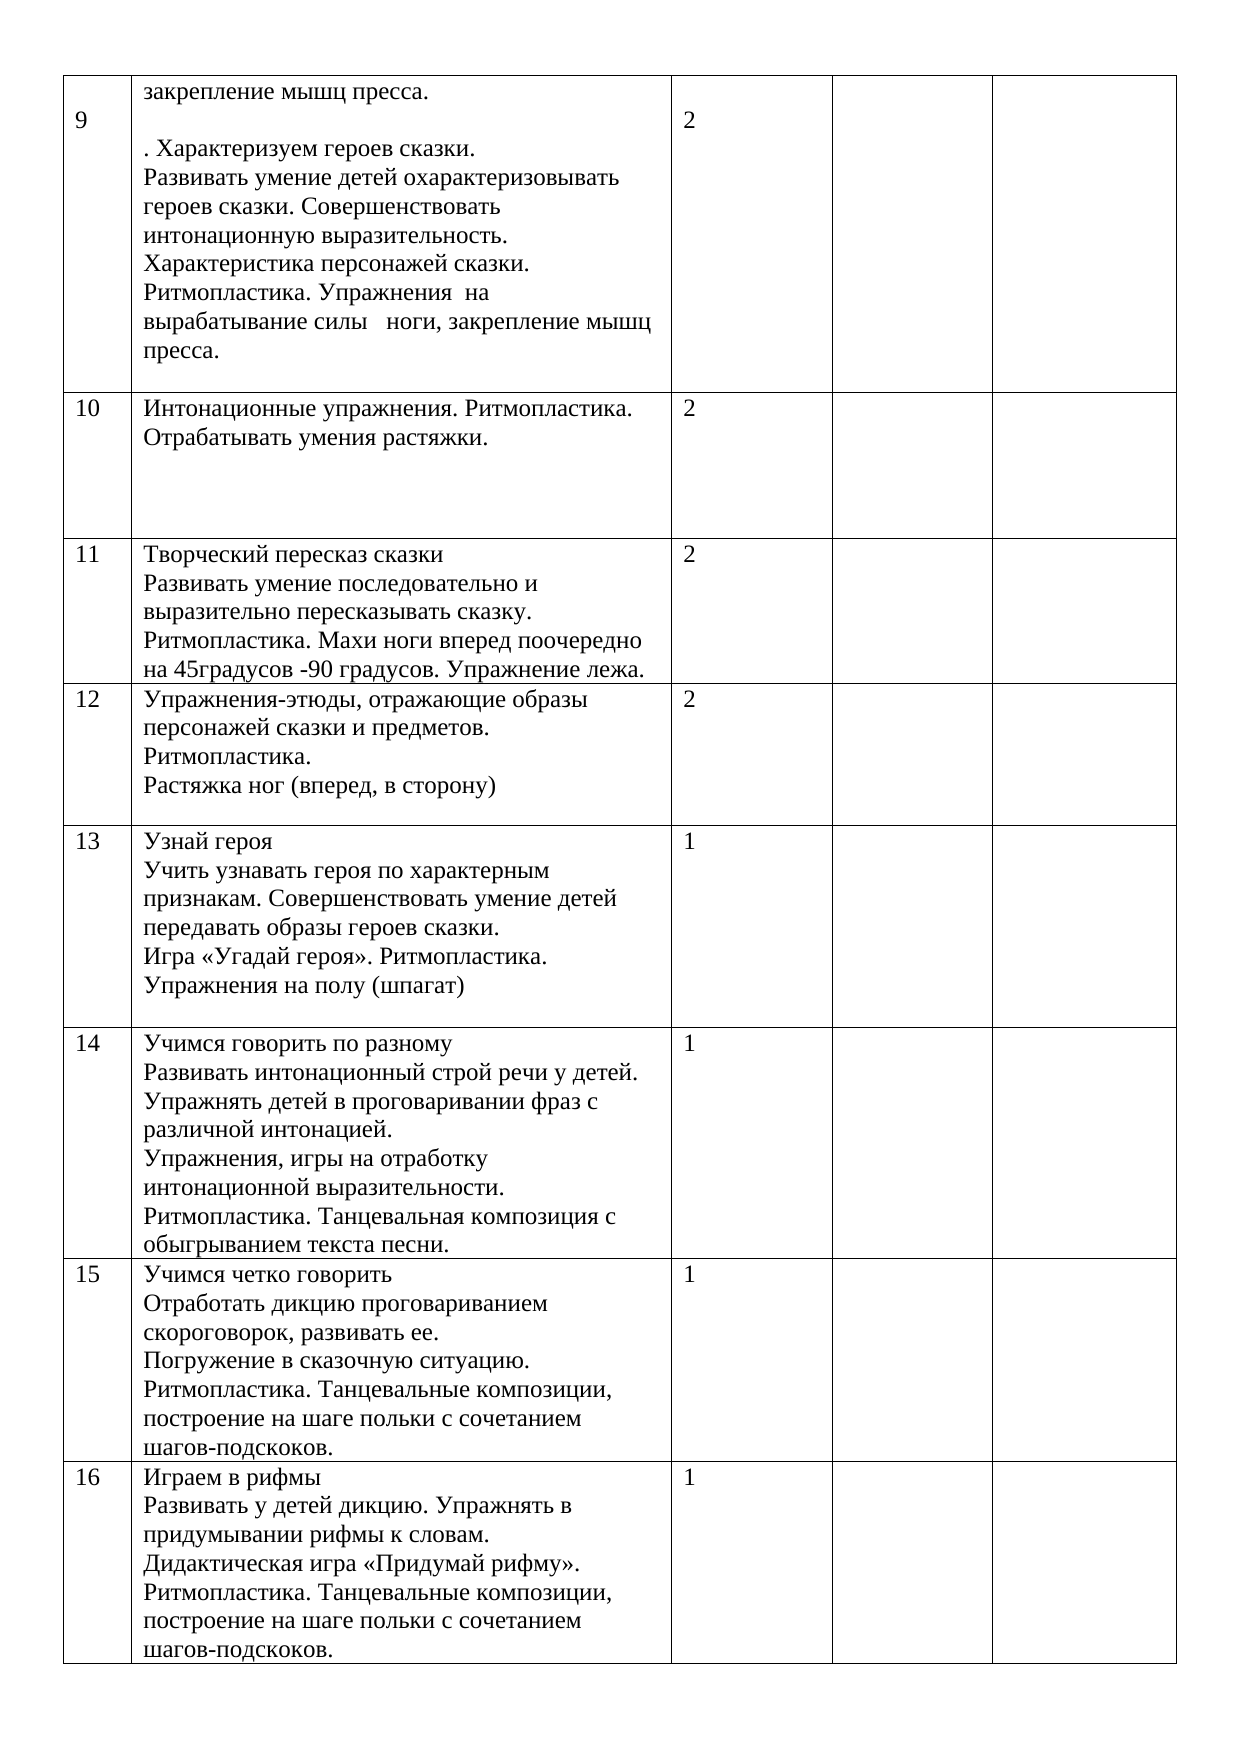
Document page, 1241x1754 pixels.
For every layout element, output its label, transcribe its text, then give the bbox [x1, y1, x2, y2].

table_cell [993, 826, 1176, 1027]
table_cell [993, 684, 1176, 825]
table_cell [132, 76, 671, 392]
table_cell [833, 76, 992, 392]
table_cell 1 [672, 1028, 832, 1258]
table_cell 1 [672, 1259, 832, 1461]
table_cell [833, 1259, 992, 1461]
table_cell Интонационные упражнения. Ритмопластика. Отрабатывать умения растяжки. [132, 393, 671, 538]
table_cell 1 [672, 826, 832, 1027]
table_cell [993, 539, 1176, 683]
table_cell 15 [64, 1259, 131, 1461]
table_cell 14 [64, 1028, 131, 1258]
table_cell [993, 1462, 1176, 1663]
table_cell Узнай героя Учить узнавать героя по характерным признакам. Совершенствовать умение детей передавать образы героев сказки. Игра «Угадай героя». Ритмопластика. Упражнения на полу (шпагат) [132, 826, 671, 1027]
table_cell [833, 539, 992, 683]
table_cell 13 [64, 826, 131, 1027]
table_cell [993, 76, 1176, 392]
table_cell 10 [64, 393, 131, 538]
table_cell Упражнения-этюды, отражающие образы персонажей сказки и предметов. Ритмопластика. Растяжка ног (вперед, в сторону) [132, 684, 671, 825]
table_cell [833, 1028, 992, 1258]
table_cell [132, 1462, 671, 1663]
table_cell 2 [672, 539, 832, 683]
table_cell Творческий пересказ сказки Развивать умение последовательно и выразительно пересказывать сказку. Ритмопластика. Махи ноги вперед поочередно на 45градусов -90 градусов. Упражнение лежа. [132, 539, 671, 683]
table_cell 16 [64, 1462, 131, 1663]
table_cell Учимся говорить по разному Развивать интонационный строй речи у детей. Упражнять детей в проговаривании фраз с различной интонацией. Упражнения, игры на отработку интонационной выразительности. Ритмопластика. Танцевальная композиция с обыгрыванием текста песни. [132, 1028, 671, 1258]
table_cell 2 [672, 393, 832, 538]
table_cell 11 [64, 539, 131, 683]
table_cell 2 [672, 684, 832, 825]
table_cell [833, 393, 992, 538]
table_cell [833, 1462, 992, 1663]
table_cell 8 9 [64, 76, 131, 392]
table_cell 1 [672, 1462, 832, 1663]
table_cell Учимся четко говорить Отработать дикцию проговариванием скороговорок, развивать ее. Погружение в сказочную ситуацию. Ритмопластика. Танцевальные композиции, построение на шаге польки с сочетанием шагов-подскоков. [132, 1259, 671, 1461]
table_cell [833, 826, 992, 1027]
table_cell [993, 393, 1176, 538]
table_cell 2 2 [672, 76, 832, 392]
table_cell [993, 1259, 1176, 1461]
table_cell [993, 1028, 1176, 1258]
table_cell [833, 684, 992, 825]
table_cell 12 [64, 684, 131, 825]
